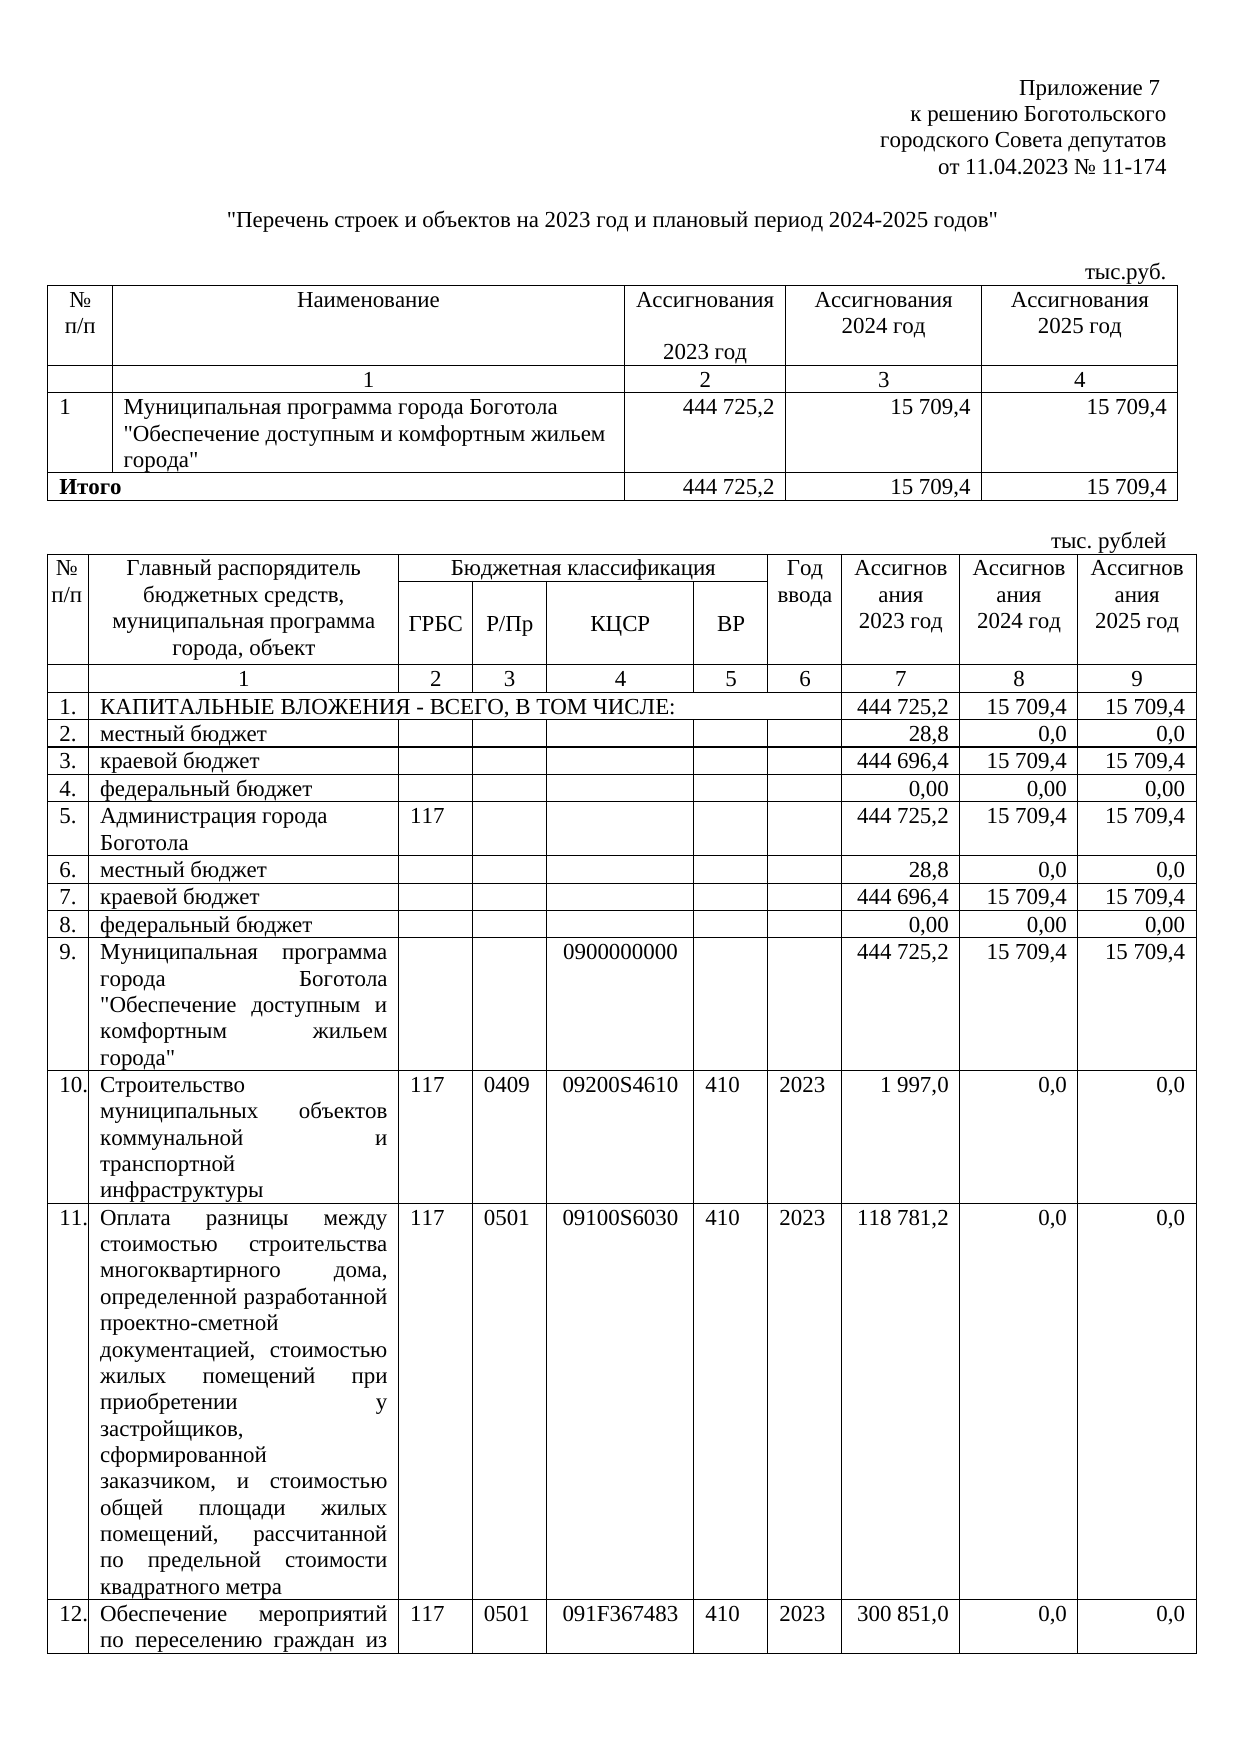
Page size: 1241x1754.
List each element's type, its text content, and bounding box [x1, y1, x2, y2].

table_cell Администрация города Боготола [89, 802, 398, 855]
table_cell [694, 775, 767, 801]
table_cell 15 709,4 [1078, 693, 1196, 719]
table_cell [547, 775, 693, 801]
table_cell [48, 938, 88, 1070]
table_cell 117 [399, 1204, 472, 1599]
table_cell 15 709,4 [1078, 938, 1196, 1070]
table_cell [48, 884, 88, 910]
table_header Главный распорядитель бюджетных средств, муниципальная программа города, объект [89, 555, 398, 664]
table_header Бюджетная классификация [399, 555, 767, 581]
table_cell [473, 938, 546, 1070]
table_cell [399, 720, 472, 746]
table_cell [399, 884, 472, 910]
table_cell 091F367483 [547, 1600, 693, 1653]
table_cell Строительство муниципальных объектов коммунальной и транспортной инфраструктуры [89, 1071, 398, 1203]
table_cell 444 725,2 [842, 802, 959, 855]
table_header Ассигнования 2024 год [786, 286, 981, 365]
table_cell 0,0 [1078, 720, 1196, 746]
table_cell 117 [399, 1071, 472, 1203]
table_cell 0,0 [1078, 1071, 1196, 1203]
table_cell 444 696,4 [842, 748, 959, 774]
table_header Ассигнования 2023 год [842, 555, 959, 664]
table_cell 15 709,4 [960, 938, 1077, 1070]
table_cell 15 709,4 [960, 884, 1077, 910]
table_cell Итого [48, 473, 624, 500]
table_cell [694, 802, 767, 855]
table_cell [768, 720, 841, 746]
table_cell [48, 1071, 88, 1203]
table_cell 2023 [768, 1071, 841, 1203]
table_cell [48, 775, 88, 801]
table_cell [48, 1204, 88, 1599]
table_cell [399, 748, 472, 774]
table_cell [48, 366, 112, 392]
table_cell [694, 911, 767, 937]
table_cell федеральный бюджет [89, 911, 398, 937]
table_cell 0,00 [842, 775, 959, 801]
table_header Ассигнования 2025 год [1078, 555, 1196, 664]
table_cell федеральный бюджет [89, 775, 398, 801]
table_cell [473, 911, 546, 937]
table_cell [48, 802, 88, 855]
table_cell Муниципальная программа города Боготола "Обеспечение доступным и комфортным жильем города" [113, 393, 624, 472]
table_cell 15 709,4 [982, 473, 1177, 500]
table_cell [48, 1600, 88, 1653]
table_cell 4 [547, 665, 693, 692]
table_cell [547, 720, 693, 746]
table_cell 117 [399, 802, 472, 855]
table_cell 15 709,4 [982, 393, 1177, 472]
table_cell [473, 802, 546, 855]
table_cell [768, 748, 841, 774]
table_cell [768, 802, 841, 855]
table_cell [48, 720, 88, 746]
table_cell 15 709,4 [960, 693, 1077, 719]
table_header Ассигнования 2023 год [625, 286, 785, 365]
table_cell [473, 856, 546, 882]
table_cell 8 [960, 665, 1077, 692]
table_cell местный бюджет [89, 720, 398, 746]
table_cell [399, 911, 472, 937]
table_cell 2023 [768, 1204, 841, 1599]
table_header Ассигнования 2025 год [982, 286, 1177, 365]
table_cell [89, 1600, 398, 1653]
table_cell 28,8 [842, 856, 959, 882]
text Приложение 7 [59, 74, 1166, 100]
text к решению Боготольского [59, 100, 1166, 127]
table_cell [694, 884, 767, 910]
table_cell 28,8 [842, 720, 959, 746]
table_cell [768, 911, 841, 937]
text городского Совета депутатов [59, 127, 1166, 153]
table_cell 410 [694, 1071, 767, 1203]
table_cell 0900000000 [547, 938, 693, 1070]
table_cell 0,00 [960, 911, 1077, 937]
table_cell [48, 856, 88, 882]
table_cell 2 [399, 665, 472, 692]
table_header № п/п [48, 555, 88, 664]
table_cell 0,00 [1078, 911, 1196, 937]
text тыс.руб. [59, 258, 1166, 285]
table_cell [48, 693, 88, 719]
table_cell 0,0 [1078, 1204, 1196, 1599]
table_cell 300 851,0 [842, 1600, 959, 1653]
table_cell [768, 938, 841, 1070]
table_cell [694, 856, 767, 882]
table_cell Муниципальная программа города Боготола "Обеспечение доступным и комфортным жильем города" [89, 938, 398, 1070]
table_cell краевой бюджет [89, 884, 398, 910]
table_header Год ввода [768, 555, 841, 664]
table_cell местный бюджет [89, 856, 398, 882]
table_cell 0,0 [960, 1204, 1077, 1599]
table_cell 15 709,4 [786, 393, 981, 472]
table_cell ВР [694, 582, 767, 664]
table_cell [694, 938, 767, 1070]
table_cell [48, 911, 88, 937]
table_cell 0501 [473, 1600, 546, 1653]
table_cell [473, 775, 546, 801]
table_cell 0,0 [1078, 856, 1196, 882]
table_cell [399, 938, 472, 1070]
table_cell 7 [842, 665, 959, 692]
table_cell 410 [694, 1204, 767, 1599]
table_cell 0,00 [960, 775, 1077, 801]
table_cell 6 [768, 665, 841, 692]
table_cell краевой бюджет [89, 748, 398, 774]
table_cell 15 709,4 [1078, 748, 1196, 774]
table_cell [473, 748, 546, 774]
table_cell 15 709,4 [786, 473, 981, 500]
table_cell 15 709,4 [960, 748, 1077, 774]
text тыс. рублей [59, 527, 1166, 553]
table_cell 15 709,4 [1078, 884, 1196, 910]
table_cell 0,0 [960, 1600, 1077, 1653]
table_cell 0409 [473, 1071, 546, 1203]
table_cell 0,0 [1078, 1600, 1196, 1653]
table_cell [547, 802, 693, 855]
table_cell Оплата разницы между стоимостью строительства многоквартирного дома, определенной разработанной проектно-сметной документацией, стоимостью жилых помещений при приобретении у застройщиков, сформированной заказчиком, и стоимостью общей площади жилых помещений, рассчитанной по предельной стоимости квадратного метра [89, 1204, 398, 1599]
table_cell 09200S4610 [547, 1071, 693, 1203]
table_cell 444 725,2 [625, 393, 785, 472]
table_cell 5 [694, 665, 767, 692]
table_cell 9 [1078, 665, 1196, 692]
table_cell [547, 856, 693, 882]
table_cell 118 781,2 [842, 1204, 959, 1599]
table_cell [473, 884, 546, 910]
table_cell 15 709,4 [1078, 802, 1196, 855]
table_cell 09100S6030 [547, 1204, 693, 1599]
table_cell 15 709,4 [960, 802, 1077, 855]
table_cell 1 [113, 366, 624, 392]
text "Перечень строек и объектов на 2023 год и плановый период 2024-2025 годов" [59, 206, 1166, 232]
table_cell [768, 856, 841, 882]
table_cell 444 725,2 [842, 693, 959, 719]
table_cell [48, 665, 88, 692]
table_cell КАПИТАЛЬНЫЕ ВЛОЖЕНИЯ - ВСЕГО, В ТОМ ЧИСЛЕ: [89, 693, 841, 719]
table_cell [694, 748, 767, 774]
table_cell 0,00 [842, 911, 959, 937]
table_cell 2 [625, 366, 785, 392]
table_cell 410 [694, 1600, 767, 1653]
table_cell 0,0 [960, 1071, 1077, 1203]
table_header Ассигнования 2024 год [960, 555, 1077, 664]
table_cell [547, 911, 693, 937]
table_cell КЦСР [547, 582, 693, 664]
table_cell Р/Пр [473, 582, 546, 664]
table_cell 0,0 [960, 720, 1077, 746]
table_cell 3 [786, 366, 981, 392]
table_cell 1 [48, 393, 112, 472]
table_cell [473, 720, 546, 746]
table_cell 2023 [768, 1600, 841, 1653]
table_cell 0,00 [1078, 775, 1196, 801]
table_cell 1 [89, 665, 398, 692]
table_cell 444 725,2 [625, 473, 785, 500]
table_header Наименование [113, 286, 624, 365]
table_cell 1 997,0 [842, 1071, 959, 1203]
table_cell 444 696,4 [842, 884, 959, 910]
table_cell [48, 748, 88, 774]
table_cell 444 725,2 [842, 938, 959, 1070]
table_cell 4 [982, 366, 1177, 392]
table_cell 0,0 [960, 856, 1077, 882]
table_cell [399, 856, 472, 882]
table_cell [399, 775, 472, 801]
table_cell 117 [399, 1600, 472, 1653]
table_cell [547, 884, 693, 910]
table_header № п/п [48, 286, 112, 365]
table_cell 0501 [473, 1204, 546, 1599]
table_cell [768, 775, 841, 801]
text от 11.04.2023 № 11-174 [59, 153, 1166, 179]
table_cell 3 [473, 665, 546, 692]
table_cell [547, 748, 693, 774]
table_cell ГРБС [399, 582, 472, 664]
table_cell [694, 720, 767, 746]
table_cell [768, 884, 841, 910]
